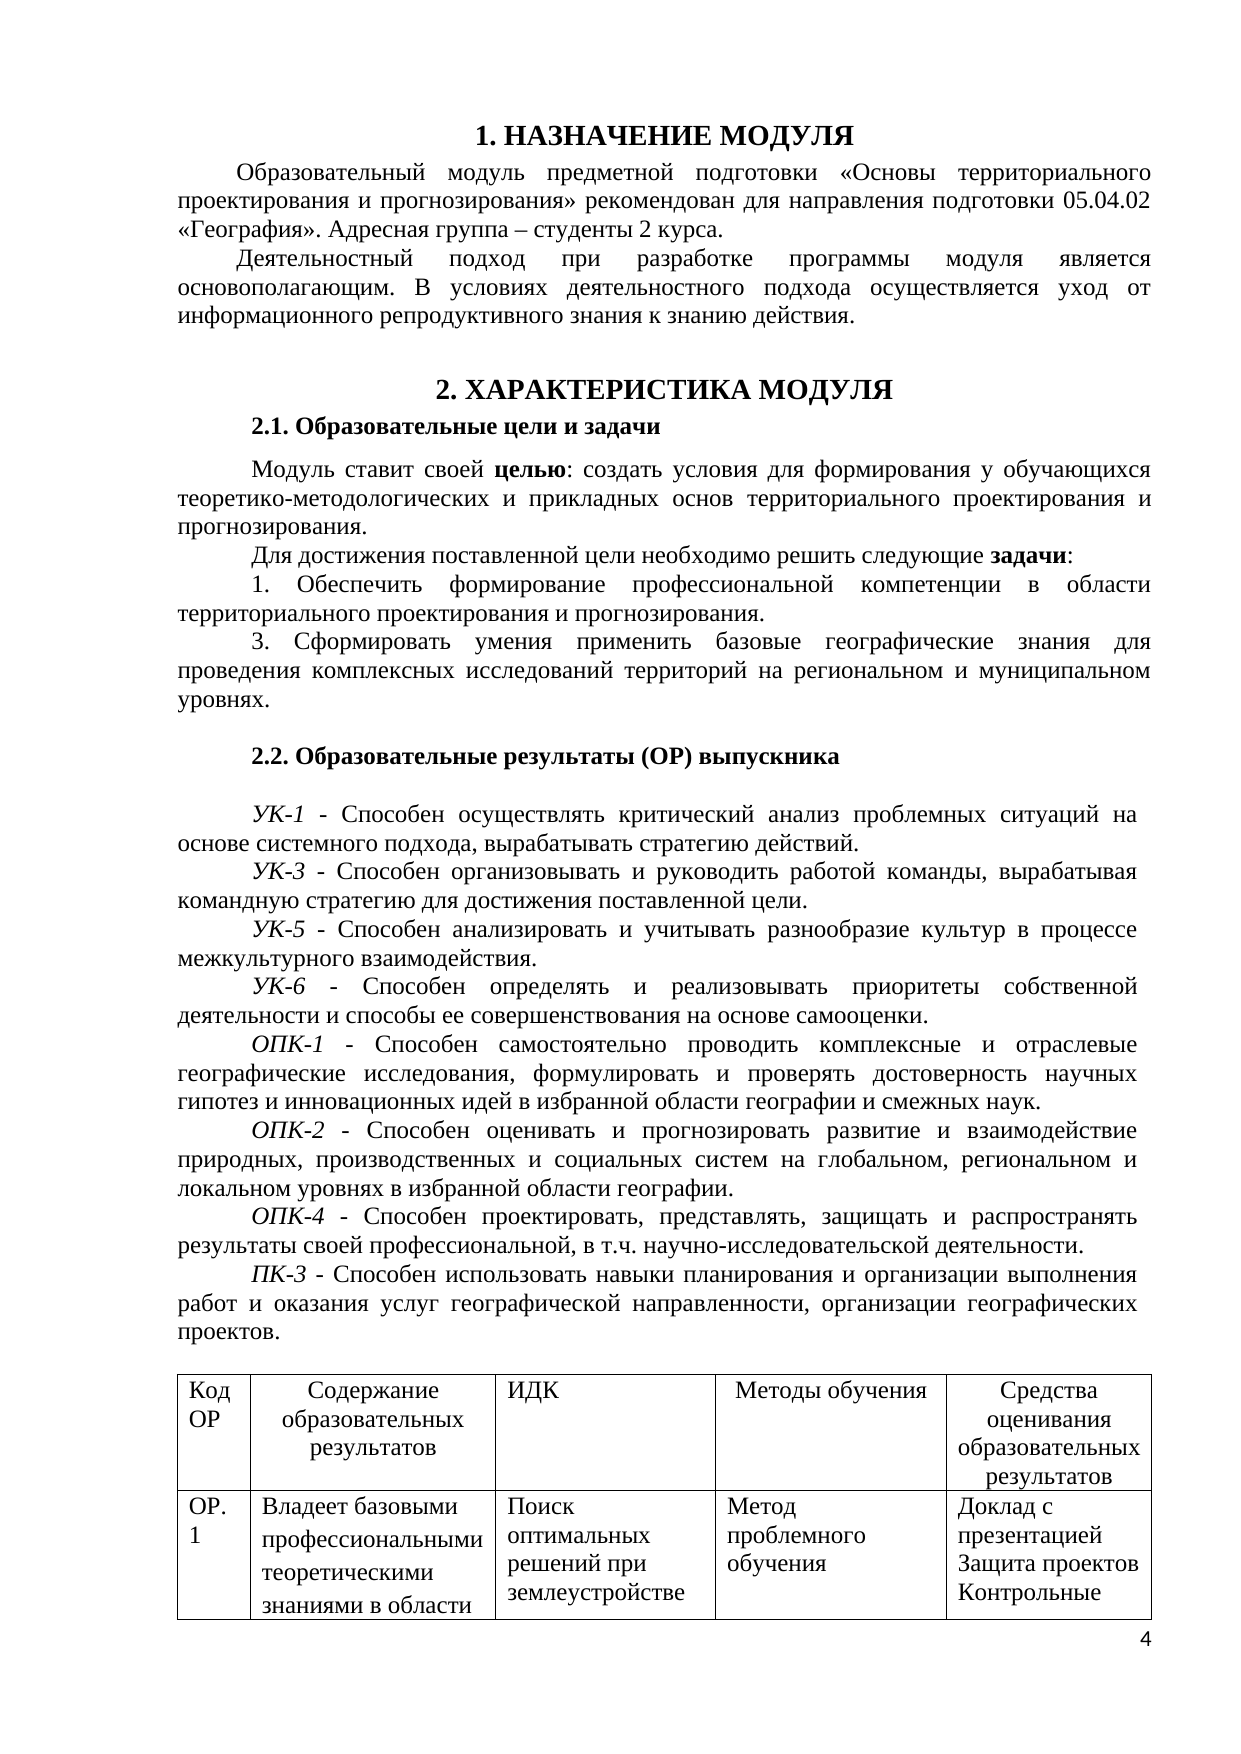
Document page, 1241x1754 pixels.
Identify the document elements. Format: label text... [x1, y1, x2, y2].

text 2.2. Образовательные результаты (ОР) выпускника [177, 741, 1138, 770]
table_cell ОР.1 [178, 1491, 250, 1619]
table_header Методы обучения [716, 1375, 946, 1490]
text ПК-3 - Способен использовать навыки планирования и организации выполнения работ и оказания услуг географической направленности, организации географических проектов. [177, 1259, 1138, 1345]
text 3. Сформировать умения применить базовые географические знания для проведения комплексных исследований территорий на региональном и муниципальном уровнях. [177, 626, 1152, 713]
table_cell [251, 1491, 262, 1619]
text 2.1. Образовательные цели и задачи [177, 411, 1152, 439]
text УК-5 - Способен анализировать и учитывать разнообразие культур в процессе межкультурного взаимодействия. [177, 914, 1138, 971]
text Для достижения поставленной цели необходимо решить следующие задачи: [177, 540, 1152, 569]
text ОПК-2 - Способен оценивать и прогнозировать развитие и взаимодействие природных, производственных и социальных систем на глобальном, региональном и локальном уровнях в избранной области географии. [177, 1115, 1138, 1201]
text Образовательный модуль предметной подготовки «Основы территориального проектирования и прогнозирования» рекомендован для направления подготовки 05.04.02 «География». Адресная группа – студенты 2 курса. [177, 157, 1152, 243]
table_header Код ОР [178, 1375, 250, 1490]
table_header ИДК [496, 1375, 715, 1490]
text Деятельностный подход при разработке программы модуля является основополагающим. В условиях деятельностного подхода осуществляется уход от информационного репродуктивного знания к знанию действия. [177, 243, 1152, 329]
subtitle 2. ХАРАКТЕРИСТИКА МОДУЛЯ [177, 372, 1152, 406]
text ОПК-4 - Способен проектировать, представлять, защищать и распространять результаты своей профессиональной, в т.ч. научно-исследовательской деятельности. [177, 1201, 1138, 1259]
table_header Средства оценивания образовательных результатов [947, 1375, 1151, 1490]
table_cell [496, 1491, 715, 1619]
text УК-6 - Способен определять и реализовывать приоритеты собственной деятельности и способы ее совершенствования на основе самооценки. [177, 971, 1138, 1029]
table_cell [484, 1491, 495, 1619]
text Модуль ставит своей целью: создать условия для формирования у обучающихся теоретико-методологических и прикладных основ территориального проектирования и прогнозирования. [177, 454, 1152, 540]
text 1. Обеспечить формирование профессиональной компетенции в области территориального проектирования и прогнозирования. [177, 569, 1152, 626]
table_header Содержание образовательных результатов [251, 1375, 495, 1490]
text УК-3 - Способен организовывать и руководить работой команды, вырабатывая командную стратегию для достижения поставленной цели. [177, 856, 1138, 914]
subtitle 1. НАЗНАЧЕНИЕ МОДУЛЯ [177, 118, 1152, 152]
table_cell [716, 1491, 946, 1619]
text УК-1 - Способен осуществлять критический анализ проблемных ситуаций на основе системного подхода, вырабатывать стратегию действий. [177, 799, 1138, 856]
text ОПК-1 - Способен самостоятельно проводить комплексные и отраслевые географические исследования, формулировать и проверять достоверность научных гипотез и инновационных идей в избранной области географии и смежных наук. [177, 1029, 1138, 1115]
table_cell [947, 1491, 1151, 1619]
